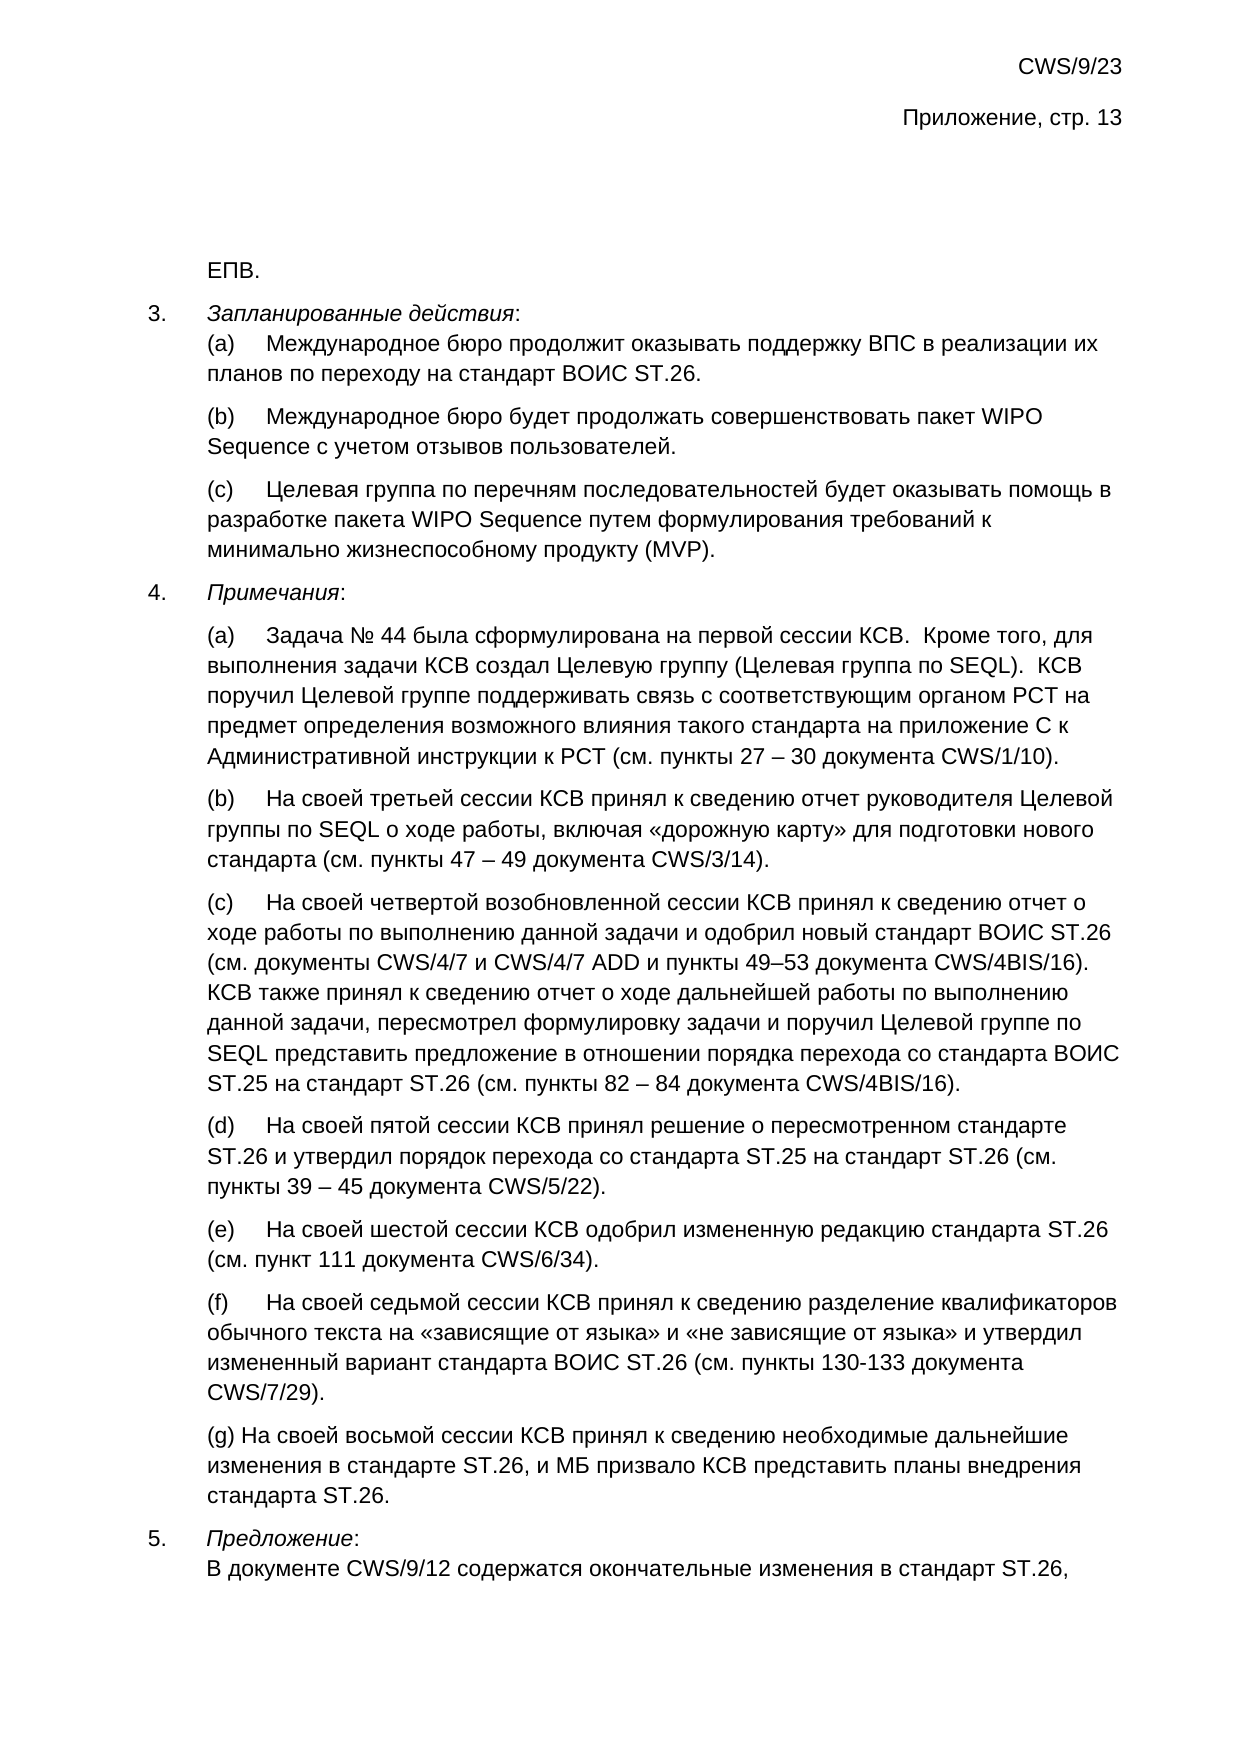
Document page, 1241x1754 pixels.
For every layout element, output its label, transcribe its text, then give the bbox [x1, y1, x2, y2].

text (f) На своей седьмой сессии КСВ принял к сведению разделение квалификаторов обычного текста на «зависящие от языка» и «не зависящие от языка» и утвердил измененный вариант стандарта ВОИС ST.26 (см. пункты 130-133 документа CWS/7/29). [148, 1288, 1122, 1406]
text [148, 1525, 1122, 1582]
text 4. Примечания: [148, 579, 1122, 606]
text (g) На своей восьмой сессии КСВ принял к сведению необходимые дальнейшие изменения в стандарте ST.26, и МБ призвало КСВ представить планы внедрения стандарта ST.26. [148, 1422, 1122, 1509]
text 3. Запланированные действия: (a) Международное бюро продолжит оказывать поддержку ВПС в реализации их планов по переходу на стандарт ВОИС ST.26. [148, 300, 1122, 387]
text (a) Задача № 44 была сформулирована на первой сессии КСВ. Кроме того, для выполнения задачи КСВ создал Целевую группу (Целевая группа по SEQL). КСВ поручил Целевой группе поддерживать связь с соответствующим органом PCT на предмет определения возможного влияния такого стандарта на приложение C к Административной инструкции к PCT (см. пункты 27 – 30 документа CWS/1/10). [148, 622, 1122, 769]
text (d) На своей пятой сессии КСВ принял решение о пересмотренном стандарте ST.26 и утвердил порядок перехода со стандарта ST.25 на стандарт ST.26 (см. пункты 39 – 45 документа CWS/5/22). [148, 1112, 1122, 1199]
text (b) Международное бюро будет продолжать совершенствовать пакет WIPO Sequence с учетом отзывов пользователей. [148, 403, 1122, 460]
text ЕПВ. [148, 257, 1122, 284]
text (c) Целевая группа по перечням последовательностей будет оказывать помощь в разработке пакета WIPO Sequence путем формулирования требований к минимально жизнеспособному продукту (MVP). [148, 476, 1122, 563]
text (c) На своей четвертой возобновленной сессии КСВ принял к сведению отчет о ходе работы по выполнению данной задачи и одобрил новый стандарт ВОИС ST.26 (см. документы CWS/4/7 и CWS/4/7 ADD и пункты 49–53 документа CWS/4BIS/16). КСВ также принял к сведению отчет о ходе дальнейшей работы по выполнению данной задачи, пересмотрел формулировку задачи и поручил Целевой группе по SEQL представить предложение в отношении порядка перехода со стандарта ВОИС ST.25 на стандарт ST.26 (см. пункты 82 – 84 документа CWS/4BIS/16). [148, 888, 1122, 1096]
text (e) На своей шестой сессии КСВ одобрил измененную редакцию стандарта ST.26 (см. пункт 111 документа CWS/6/34). [148, 1216, 1122, 1272]
text (b) На своей третьей сессии КСВ принял к сведению отчет руководителя Целевой группы по SEQL о ходе работы, включая «дорожную карту» для подготовки нового стандарта (см. пункты 47 – 49 документа CWS/3/14). [207, 785, 1122, 872]
